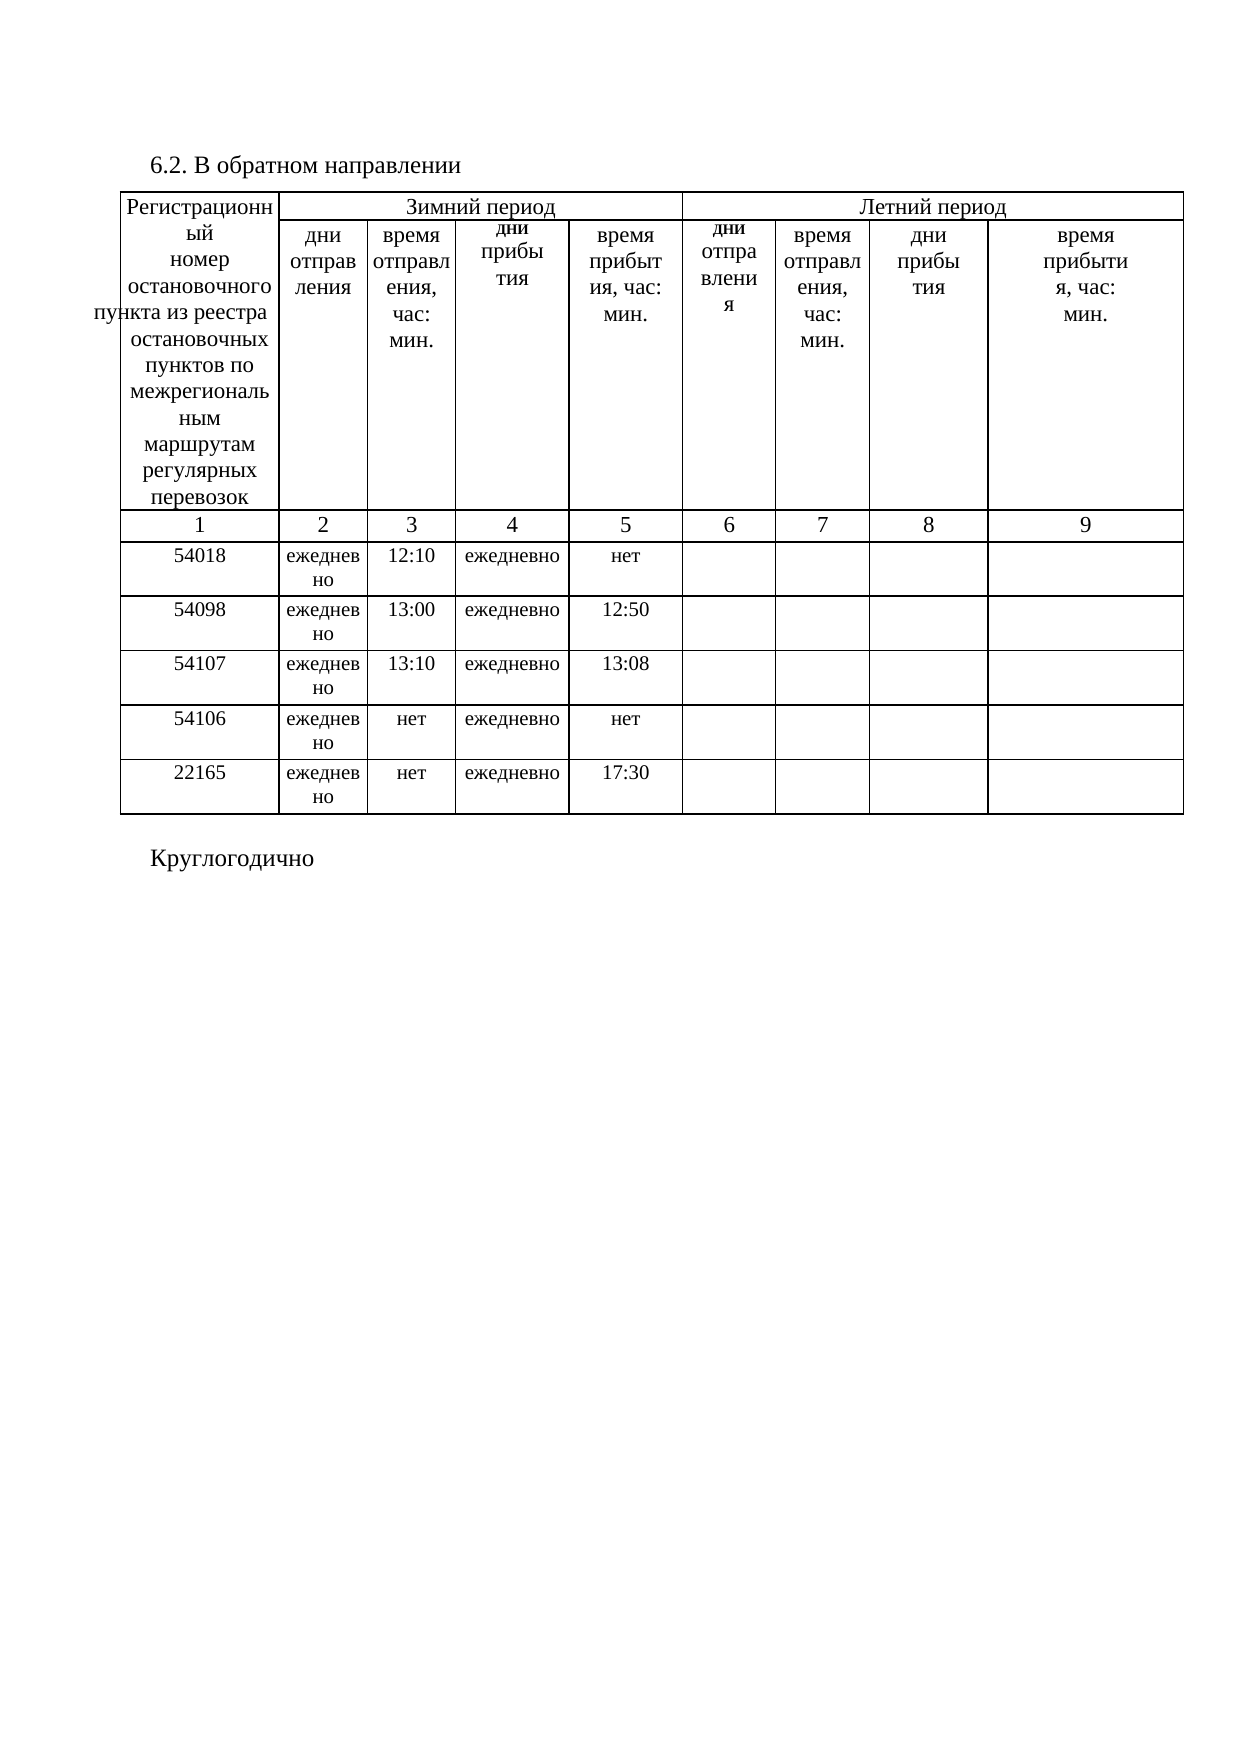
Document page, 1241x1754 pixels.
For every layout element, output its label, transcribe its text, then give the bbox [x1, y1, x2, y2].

table_cell 4 [456, 511, 568, 541]
table_cell нет [368, 706, 455, 758]
table_cell нет [368, 760, 455, 813]
table_cell 22165 [121, 760, 278, 813]
table_cell 12:10 [368, 543, 455, 595]
table_cell [776, 543, 869, 595]
table_cell 54018 [121, 543, 278, 595]
table_cell [776, 706, 869, 758]
table_cell дни отправ ления [280, 221, 367, 509]
table_cell нет [570, 706, 682, 758]
table_cell время отправл ения, час: мин. [776, 221, 869, 509]
table_cell 3 [368, 511, 455, 541]
table_header Летний период [683, 193, 1183, 219]
table_cell нет [570, 543, 682, 595]
table_cell [776, 760, 869, 813]
table_cell [776, 651, 869, 704]
table_cell ежедневно [456, 543, 568, 595]
table_cell ежедневно [280, 597, 367, 650]
table_cell время отправл ения, час: мин. [368, 221, 455, 509]
table_cell 12:50 [570, 597, 682, 650]
table_cell 2 [280, 511, 367, 541]
table_cell 54107 [121, 651, 278, 704]
table_cell [683, 651, 775, 704]
table_cell дни прибы тия [870, 221, 987, 509]
table_cell ежедневно [280, 651, 367, 704]
table_cell 6 [683, 511, 775, 541]
table_cell 54098 [121, 597, 278, 650]
table_cell [870, 543, 987, 595]
table_cell [683, 706, 775, 758]
table_cell [683, 597, 775, 650]
table_cell 13:00 [368, 597, 455, 650]
table_cell 13:10 [368, 651, 455, 704]
table_cell ежедневно [456, 597, 568, 650]
text Круглогодично [150, 843, 1090, 872]
table_cell [989, 543, 1183, 595]
table_cell [683, 543, 775, 595]
table_cell [989, 651, 1183, 704]
table_cell 13:08 [570, 651, 682, 704]
table_cell [989, 706, 1183, 758]
table_cell ДНИ прибы тия [456, 221, 568, 509]
table_cell 17:30 [570, 760, 682, 813]
table_cell 7 [776, 511, 869, 541]
table_cell 5 [570, 511, 682, 541]
table_cell 1 [121, 511, 278, 541]
table_cell ежедневно [456, 706, 568, 758]
table_header Зимний период [280, 193, 682, 219]
table_cell [870, 597, 987, 650]
table_cell ежедневно [280, 706, 367, 758]
table_cell [870, 760, 987, 813]
table_cell [683, 760, 775, 813]
table_cell ежедневно [280, 760, 367, 813]
table_cell время прибыти я, час: мин. [989, 221, 1183, 509]
table_cell ежедневно [456, 760, 568, 813]
table_cell [870, 706, 987, 758]
table_cell [776, 597, 869, 650]
table_header Регистрационный номер остановочного пункта из реестра остановочных пунктов по межрегиональным маршрутам регулярных перевозок [121, 193, 278, 509]
table_cell время прибыт ия, час: мин. [570, 221, 682, 509]
table_cell ДНИ отпра влени я [683, 221, 775, 509]
table_cell 9 [989, 511, 1183, 541]
table_cell [870, 651, 987, 704]
table_cell [989, 597, 1183, 650]
table_cell ежедневно [456, 651, 568, 704]
text 6.2. В обратном направлении [150, 150, 1090, 179]
table_cell 8 [870, 511, 987, 541]
table_cell 54106 [121, 706, 278, 758]
table_cell [989, 760, 1183, 813]
table_cell ежедневно [280, 543, 367, 595]
